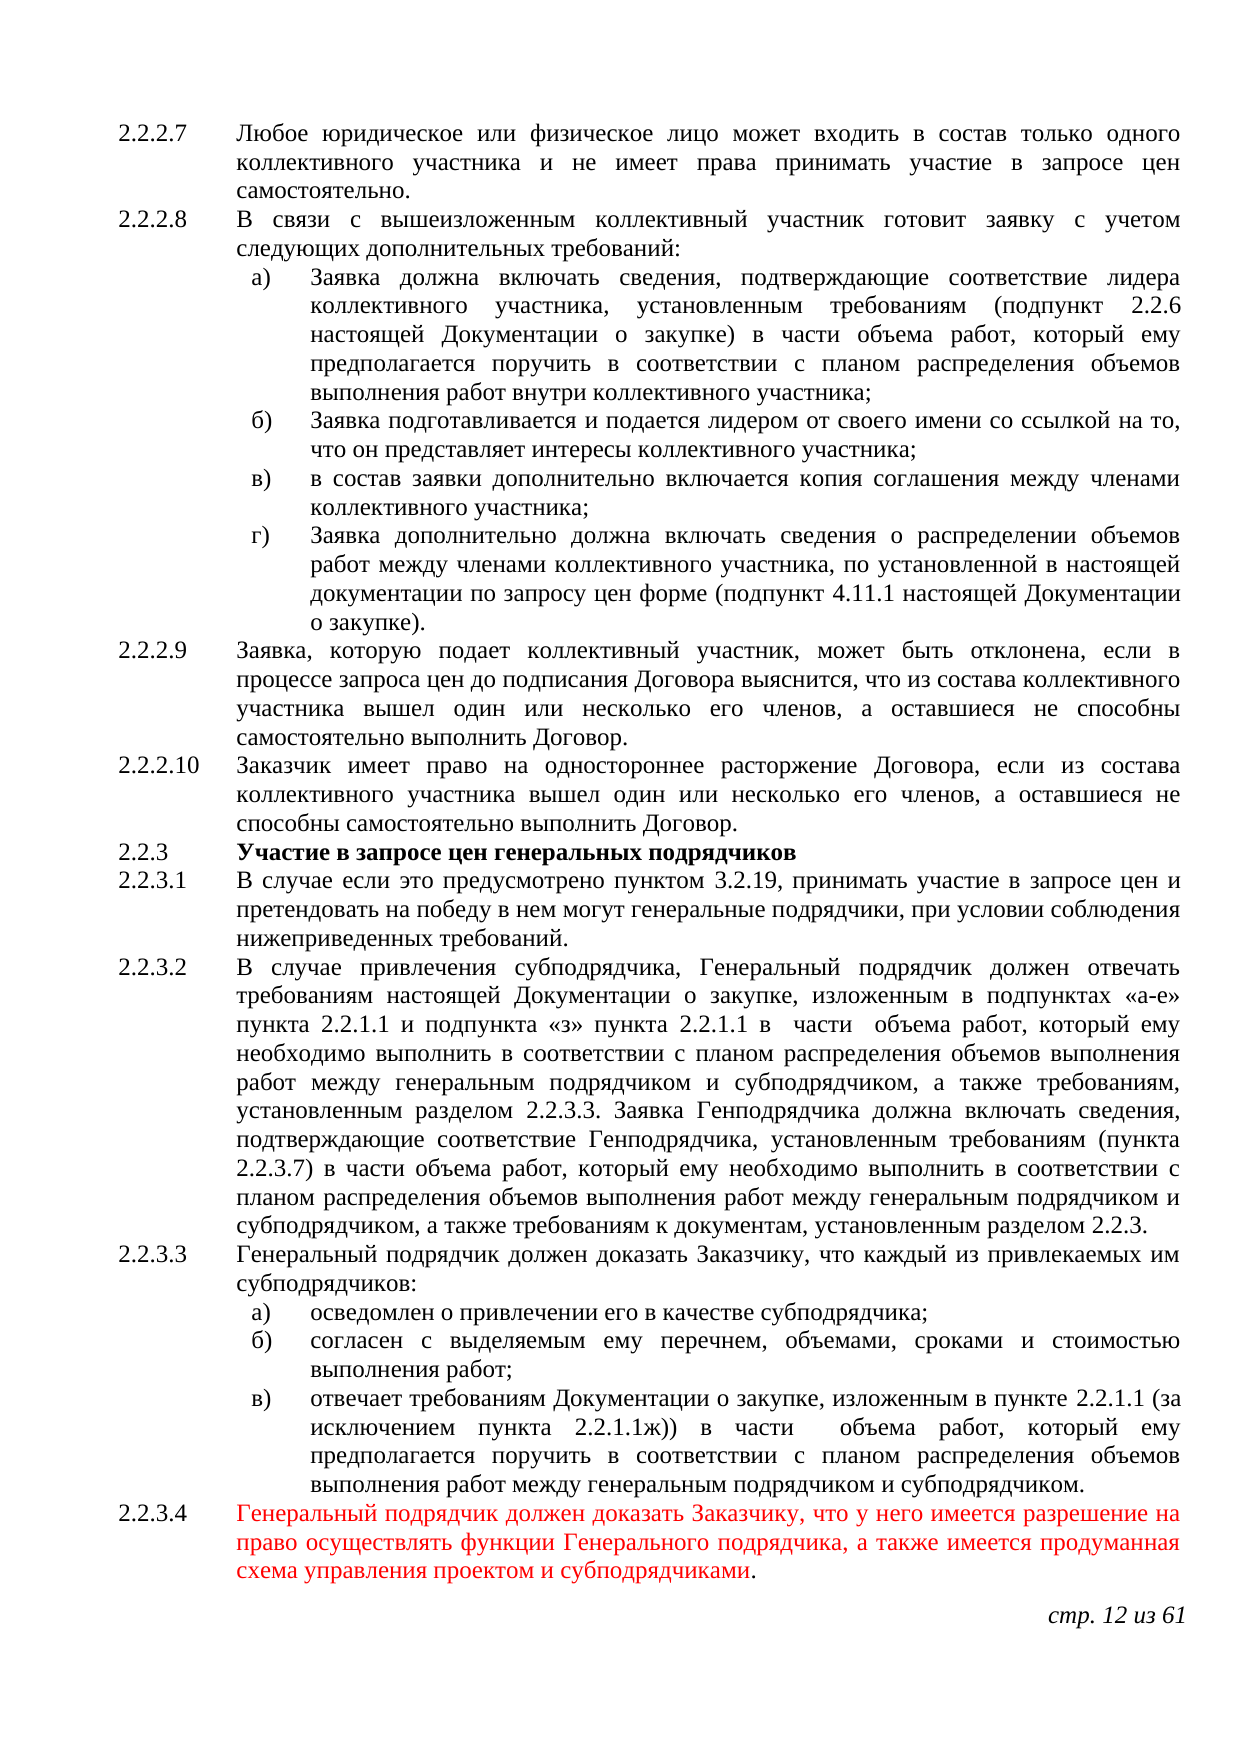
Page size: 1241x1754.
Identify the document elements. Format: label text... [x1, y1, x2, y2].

list Заказчик имеет право на одностороннее расторжение Договора, если из состава коллективного участника вышел один или несколько его членов, а оставшиеся не способны самостоятельно выполнить Договор. [118, 751, 1181, 837]
text В связи с вышеизложенным коллективный участник готовит заявку с учетом следующих дополнительных требований: [118, 204, 1181, 262]
text в состав заявки дополнительно включается копия соглашения между членами коллективного участника; [251, 463, 1181, 521]
list осведомлен о привлечении его в качестве субподрядчика; [251, 1297, 1181, 1326]
list В случае привлечения субподрядчика, Генеральный подрядчик должен отвечать требованиям настоящей Документации о закупке, изложенным в подпунктах «а-е» пункта 2.2.1.1 и подпункта «з» пункта 2.2.1.1 в части объема работ, который ему необходимо выполнить в соответствии с планом распределения объемов выполнения работ между генеральным подрядчиком и субподрядчиком, а также требованиям, установленным разделом 2.2.3.3. Заявка Генподрядчика должна включать сведения, подтверждающие соответствие Генподрядчика, установленным требованиям (пункта 2.2.3.7) в части объема работ, который ему необходимо выполнить в соответствии с планом распределения объемов выполнения работ между генеральным подрядчиком и субподрядчиком, а также требованиям к документам, установленным разделом 2.2.3. [118, 952, 1181, 1239]
list согласен с выделяемым ему перечнем, объемами, сроками и стоимостью выполнения работ; [251, 1326, 1181, 1383]
text Любое юридическое или физическое лицо может входить в состав только одного коллективного участника и не имеет права принимать участие в запросе цен самостоятельно. [118, 118, 1181, 204]
list Генеральный подрядчик должен доказать Заказчику, что каждый из привлекаемых им субподрядчиков: [118, 1239, 1181, 1297]
list отвечает требованиям Документации о закупке, изложенным в пункте 2.2.1.1 (за исключением пункта 2.2.1.1ж)) в части объема работ, который ему предполагается поручить в соответствии с планом распределения объемов выполнения работ между генеральным подрядчиком и субподрядчиком. [251, 1383, 1181, 1498]
text Заявка, которую подает коллективный участник, может быть отклонена, если в процессе запроса цен до подписания Договора выяснится, что из состава коллективного участника вышел один или несколько его членов, а оставшиеся не способны самостоятельно выполнить Договор. [118, 636, 1181, 751]
list Участие в запросе цен генеральных подрядчиков [118, 837, 1181, 866]
text Заявка дополнительно должна включать сведения о распределении объемов работ между членами коллективного участника, по установленной в настоящей документации по запросу цен форме (подпункт 4.11.1 настоящей Документации о закупке). [251, 521, 1181, 636]
list В случае если это предусмотрено пунктом 3.2.19, принимать участие в запросе цен и претендовать на победу в нем могут генеральные подрядчики, при условии соблюдения нижеприведенных требований. [118, 866, 1181, 952]
list Генеральный подрядчик должен доказать Заказчику, что у него имеется разрешение на право осуществлять функции Генерального подрядчика, а также имеется продуманная схема управления проектом и субподрядчиками. [118, 1498, 1181, 1584]
text Заявка подготавливается и подается лидером от своего имени со ссылкой на то, что он представляет интересы коллективного участника; [251, 406, 1181, 463]
text Заявка должна включать сведения, подтверждающие соответствие лидера коллективного участника, установленным требованиям (подпункт 2.2.6 настоящей Документации о закупке) в части объема работ, который ему предполагается поручить в соответствии с планом распределения объемов выполнения работ внутри коллективного участника; [251, 262, 1181, 406]
